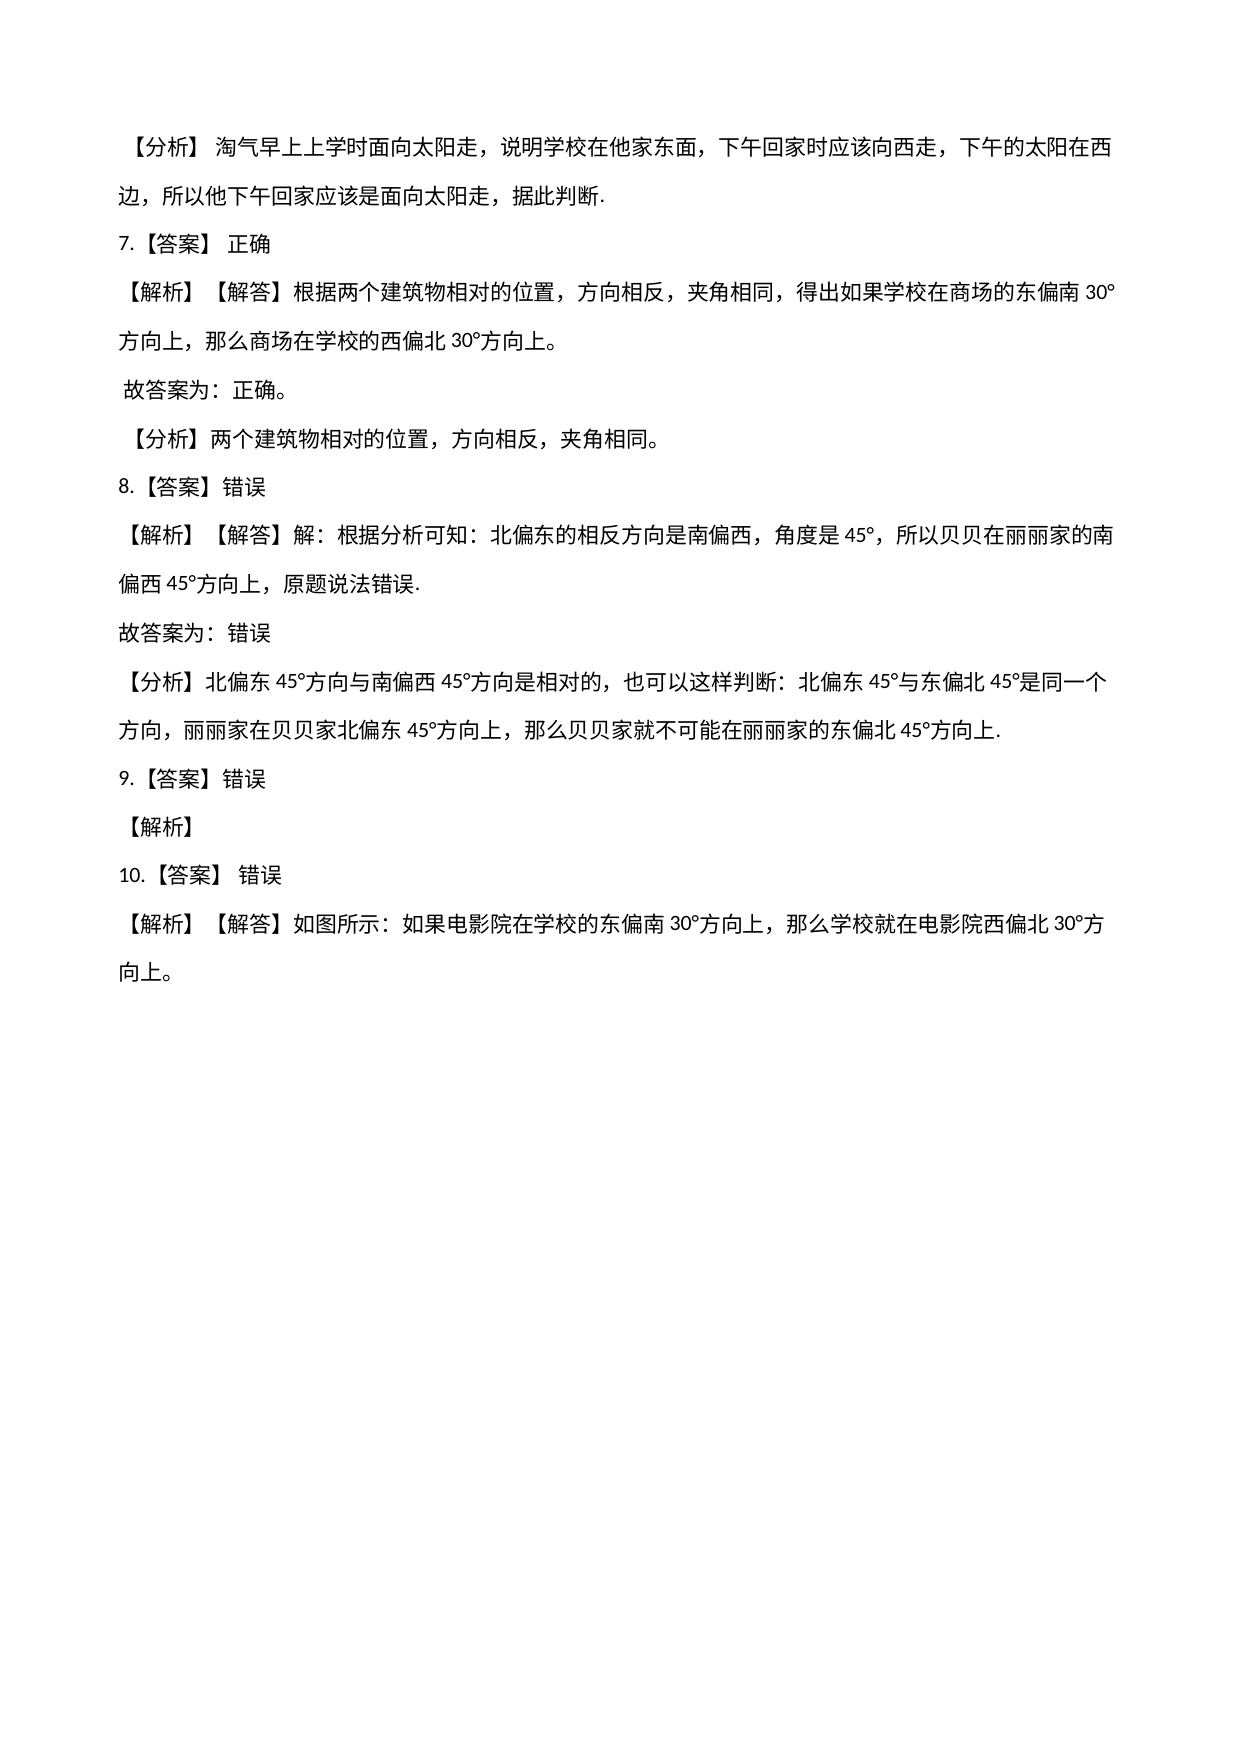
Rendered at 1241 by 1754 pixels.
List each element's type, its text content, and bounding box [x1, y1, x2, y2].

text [118, 129, 1122, 211]
text 【解析】【解答】根据两个建筑物相对的位置，方向相反，夹角相同，得出如果学校在商场的东偏南30°方向上，那么商场在学校的西偏北30°方向上。 故答案为：正确。 【分析】两个建筑物相对的位置，方向相反，夹角相同。 [118, 275, 1122, 454]
text 【解析】【解答】如图所示：如果电影院在学校的东偏南30°方向上，那么学校就在电影院西偏北30°方向上。 故答案为：错误。 【分析】确定方向必须先确定观测点和被观测点，本题第一句学校是观测点，第二句电影院是观测点。找到观测点可以以这个观测点为中心画一个方向标，从而确定被观测点的方向。 [118, 906, 1122, 987]
text 【解析】 [118, 809, 1122, 842]
text 8.【答案】错误 [118, 469, 1122, 502]
text 【解析】【解答】解：根据分析可知：北偏东的相反方向是南偏西，角度是45°，所以贝贝在丽丽家的南偏西45°方向上，原题说法错误. 故答案为：错误 【分析】北偏东45°方向与南偏西45°方向是相对的，也可以这样判断：北偏东45°与东偏北45°是同一个方向，丽丽家在贝贝家北偏东45°方向上，那么贝贝家就不可能在丽丽家的东偏北45°方向上. [118, 518, 1122, 745]
text 10.【答案】 错误 [118, 858, 1122, 890]
text 7.【答案】 正确 [118, 227, 1122, 259]
text 9.【答案】错误 [118, 761, 1122, 794]
